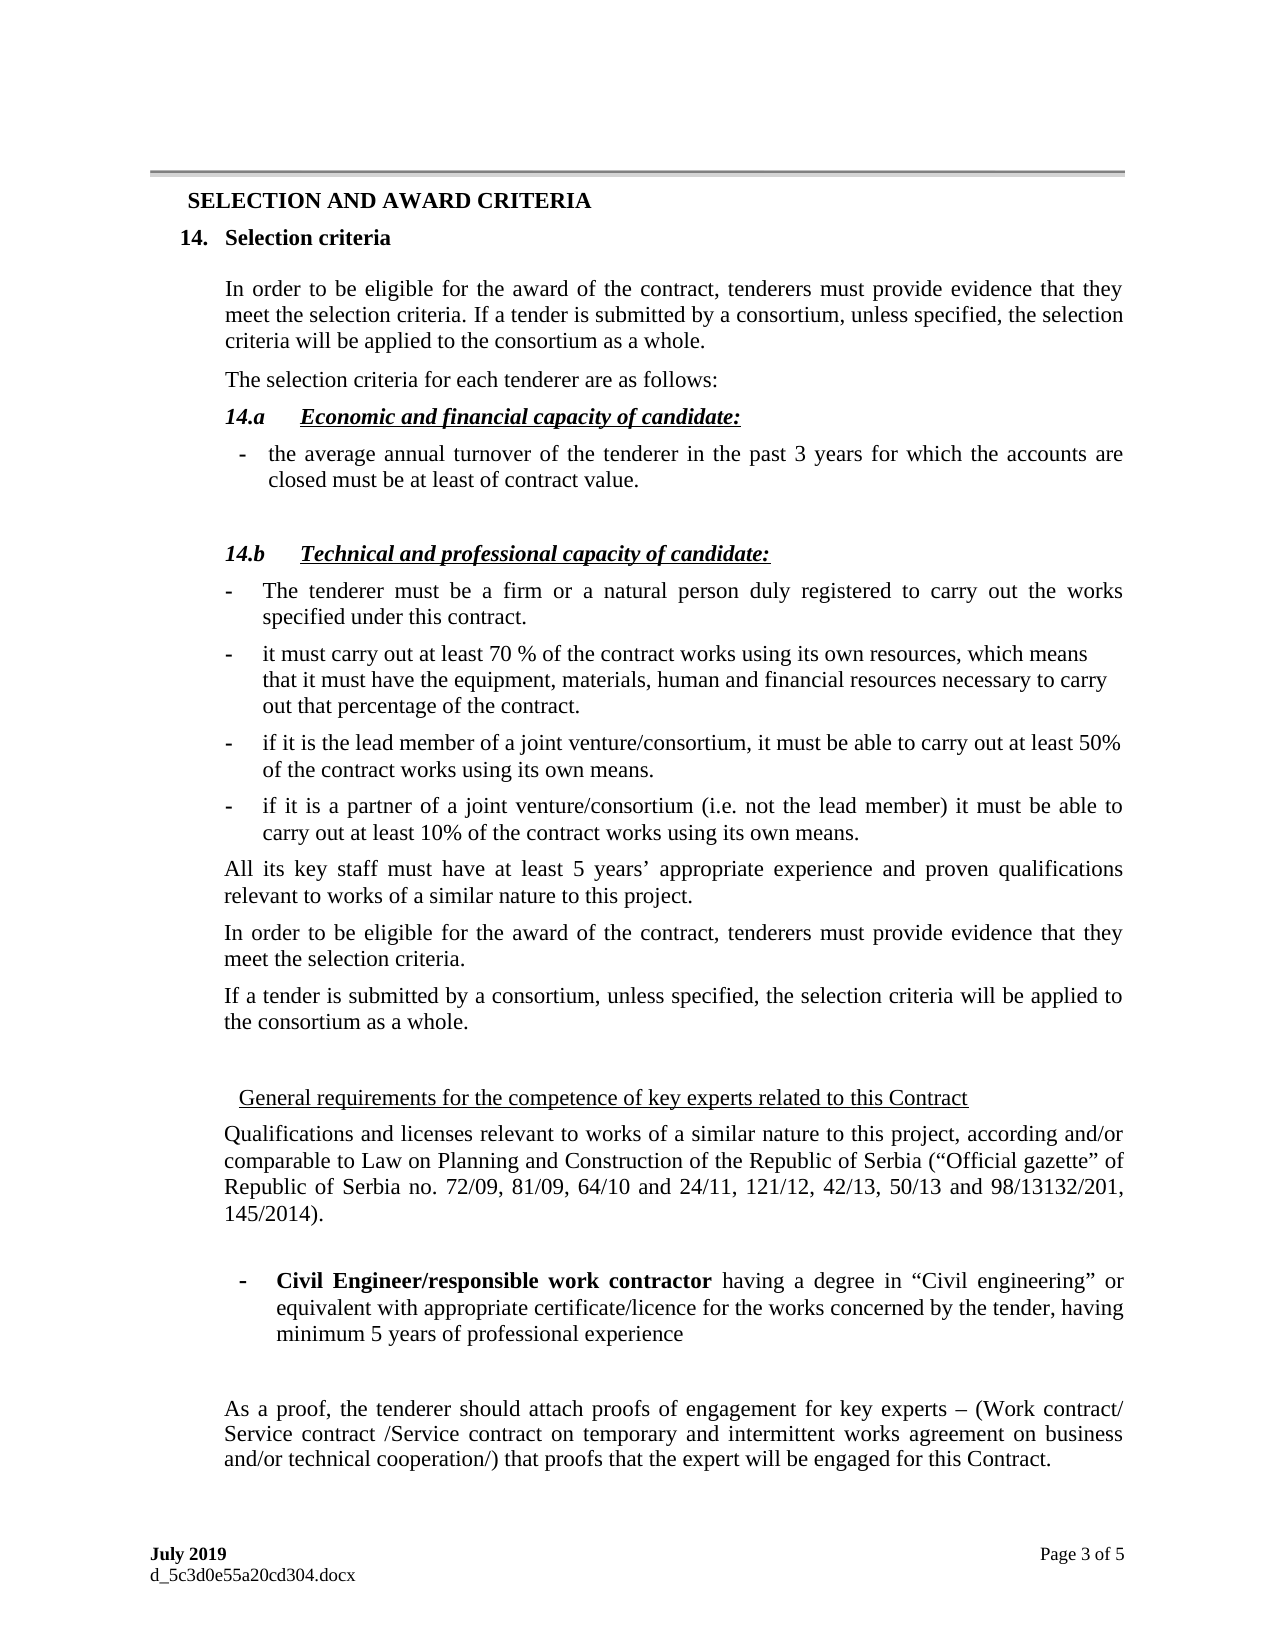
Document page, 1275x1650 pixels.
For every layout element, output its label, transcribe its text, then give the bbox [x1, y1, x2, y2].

text General requirements for the competence of key experts related to this Contract [150, 1084, 1125, 1110]
text The selection criteria for each tenderer are as follows: [225, 366, 1125, 393]
subtitle Selection criteria [179, 223, 1125, 250]
text SELECTION AND AWARD CRITERIA [187, 187, 1125, 213]
list The tenderer must be a firm or a natural person duly registered to carry out the works specified under this contract. [225, 577, 1125, 629]
text All its key staff must have at least 5 years’ appropriate experience and proven qualifications relevant to works of a similar nature to this project. [224, 856, 1125, 908]
list if it is the lead member of a joint venture/consortium, it must be able to carry out at least 50% of the contract works using its own means. [225, 729, 1125, 782]
text As a proof, the tenderer should attach proofs of engagement for key experts – (Work contract/ Service contract /Service contract on temporary and intermittent works agreement on business and/or technical cooperation/) that proofs that the expert will be engaged for this Contract. [224, 1397, 1125, 1472]
text 14.a Economic and financial capacity of candidate: [225, 403, 1125, 429]
text If a tender is submitted by a consortium, unless specified, the selection criteria will be applied to the consortium as a whole. [224, 982, 1125, 1034]
list it must carry out at least 70 % of the contract works using its own resources, which means that it must have the equipment, materials, human and financial resources necessary to carry out that percentage of the contract. [225, 640, 1125, 719]
text 14.b Technical and professional capacity of candidate: [225, 540, 1125, 566]
text Qualifications and licenses relevant to works of a similar nature to this project, according and/or comparable to Law on Planning and Construction of the Republic of Serbia (“Official gazette” of Republic of Serbia no. 72/09, 81/09, 64/10 and 24/11, 121/12, 42/13, 50/13 and 98/13132/201, 145/2014). [224, 1121, 1125, 1226]
list if it is a partner of a joint venture/consortium (i.e. not the lead member) it must be able to carry out at least 10% of the contract works using its own means. [225, 792, 1125, 845]
subtitle In order to be eligible for the award of the contract, tenderers must provide evidence that they meet the selection criteria. If a tender is submitted by a consortium, unless specified, the selection criteria will be applied to the consortium as a whole. [225, 275, 1125, 354]
list Civil Engineer/responsible work contractor having a degree in “Civil engineering” or equivalent with appropriate certificate/licence for the works concerned by the tender, having minimum 5 years of professional experience [238, 1265, 1125, 1347]
subtitle In order to be eligible for the award of the contract, tenderers must provide evidence that they meet the selection criteria. [224, 919, 1125, 971]
text - the average annual turnover of the tenderer in the past 3 years for which the accounts are closed must be at least of contract value. [238, 440, 1125, 493]
